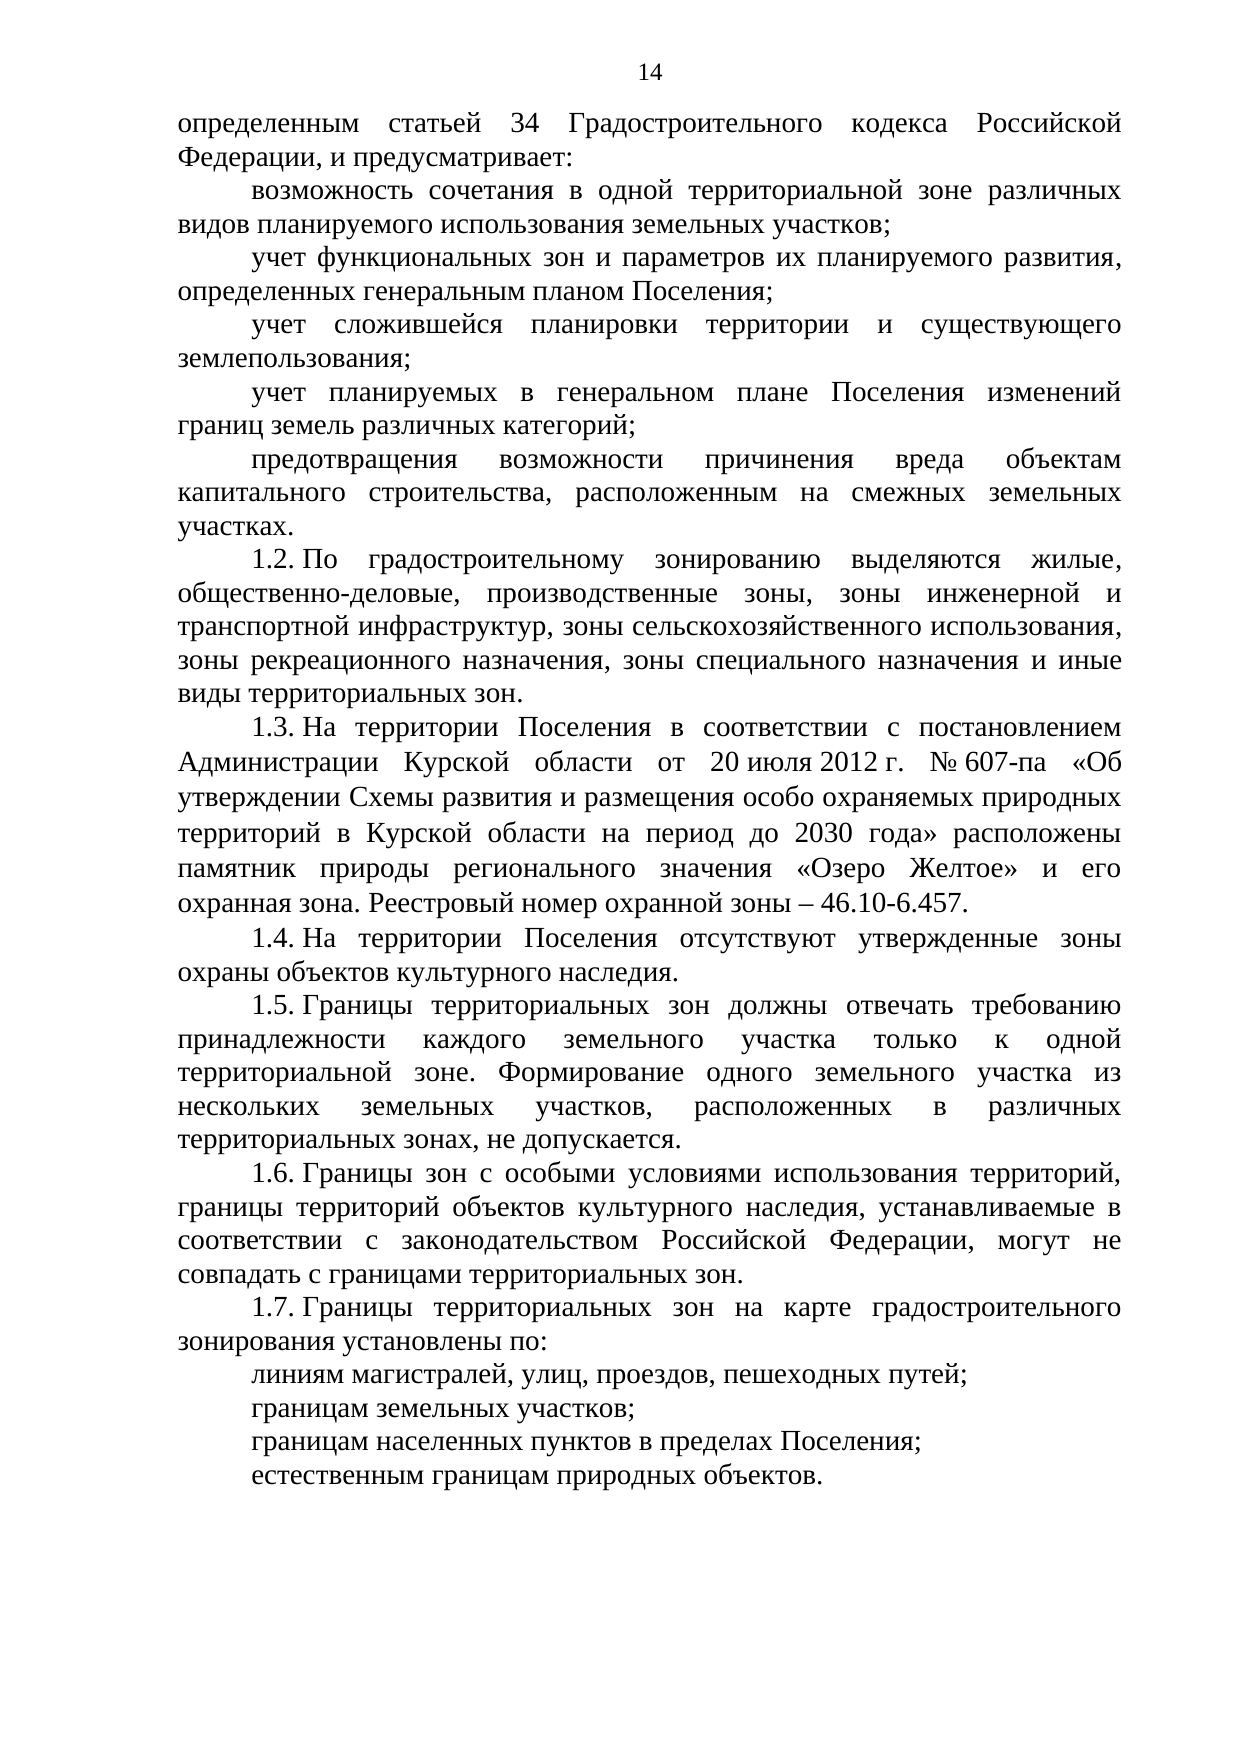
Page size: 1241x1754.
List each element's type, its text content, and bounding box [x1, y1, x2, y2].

text 1.2. По градостроительному зонированию выделяются жилые, общественно-деловые, производственные зоны, зоны инженерной и транспортной инфраструктур, зоны сельскохозяйственного использования, зоны рекреационного назначения, зоны специального назначения и иные виды территориальных зон. [177, 541, 1122, 709]
text естественным границам природных объектов. [177, 1457, 1122, 1491]
text 1.4. На территории Поселения отсутствуют утвержденные зоны охраны объектов культурного наследия. [177, 920, 1122, 987]
text линиям магистралей, улиц, проездов, пешеходных путей; [177, 1356, 1122, 1390]
text учет планируемых в генеральном плане Поселения изменений границ земель различных категорий; [177, 374, 1122, 441]
text предотвращения возможности причинения вреда объектам капитального строительства, расположенным на смежных земельных участках. [177, 441, 1122, 541]
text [177, 105, 1122, 172]
text возможность сочетания в одной территориальной зоне различных видов планируемого использования земельных участков; [177, 172, 1122, 239]
text 1.5. Границы территориальных зон должны отвечать требованию принадлежности каждого земельного участка только к одной территориальной зоне. Формирование одного земельного участка из нескольких земельных участков, расположенных в различных территориальных зонах, не допускается. [177, 987, 1122, 1155]
text 1.3. На территории Поселения в соответствии с постановлением Администрации Курской области от 20 июля 2012 г. № 607-па «Об утверждении Схемы развития и размещения особо охраняемых природных территорий в Курской области на период до 2030 года» расположены памятник природы регионального значения «Озеро Желтое» и его охранная зона. Реестровый номер охранной зоны – 46.10-6.457. [177, 709, 1122, 919]
text 1.7. Границы территориальных зон на карте градостроительного зонирования установлены по: [177, 1289, 1122, 1356]
text учет сложившейся планировки территории и существующего землепользования; [177, 307, 1122, 374]
text учет функциональных зон и параметров их планируемого развития, определенных генеральным планом Поселения; [177, 239, 1122, 307]
text 1.6. Границы зон с особыми условиями использования территорий, границы территорий объектов культурного наследия, устанавливаемые в соответствии с законодательством Российской Федерации, могут не совпадать с границами территориальных зон. [177, 1155, 1122, 1289]
text границам населенных пунктов в пределах Поселения; [177, 1423, 1122, 1457]
text границам земельных участков; [177, 1390, 1122, 1423]
